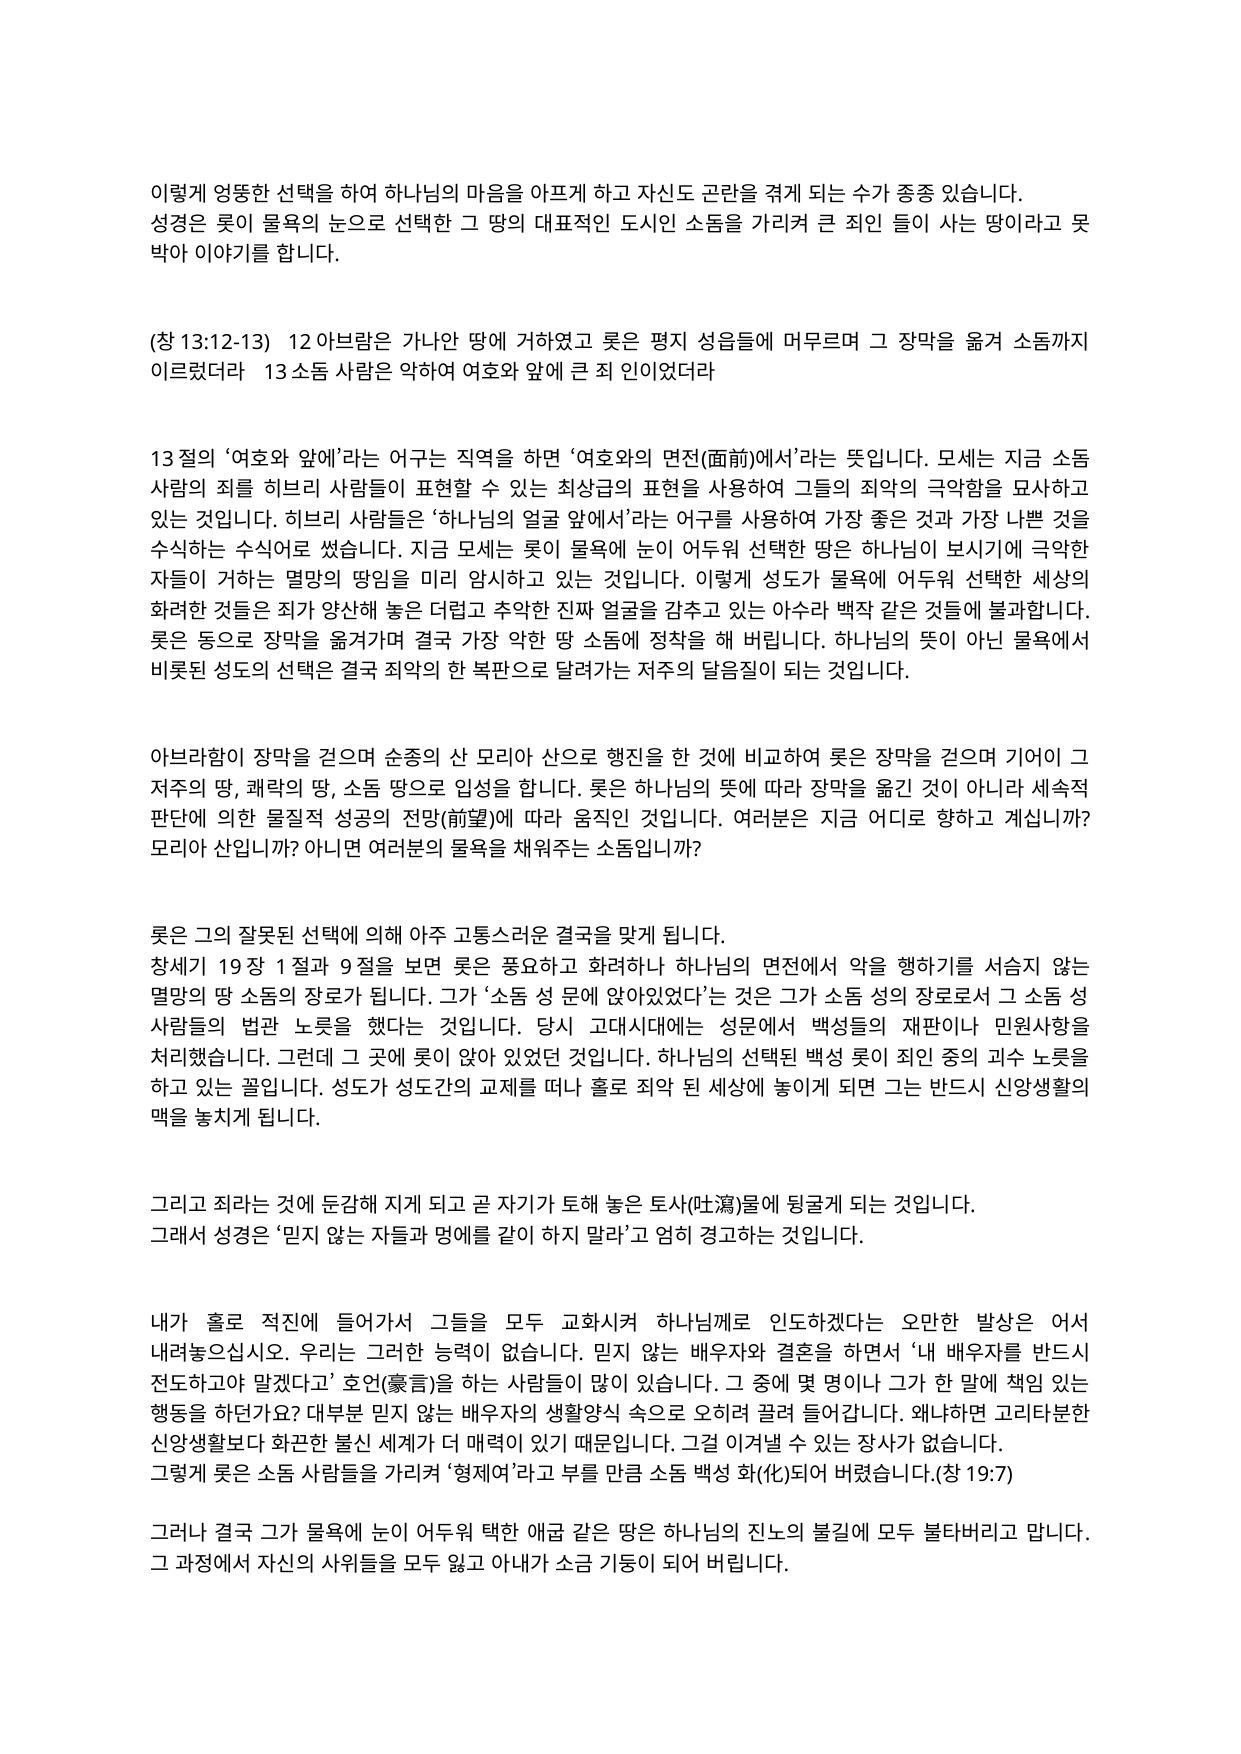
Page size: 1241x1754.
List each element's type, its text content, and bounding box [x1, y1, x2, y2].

text 롯은 그의 잘못된 선택에 의해 아주 고통스러운 결국을 맞게 됩니다. [150, 920, 1090, 950]
text 그래서 성경은 ‘믿지 않는 자들과 멍에를 같이 하지 말라’고 엄히 경고하는 것입니다. [150, 1219, 1090, 1249]
text 아브라함이 장막을 걷으며 순종의 산 모리아 산으로 행진을 한 것에 비교하여 롯은 장막을 걷으며 기어이 그 저주의 땅, 쾌락의 땅, 소돔 땅으로 입성을 합니다. 롯은 하나님의 뜻에 따라 장막을 옮긴 것이 아니라 세속적 판단에 의한 물질적 성공의 전망(前望)에 따라 움직인 것입니다. 여러분은 지금 어디로 향하고 계십니까? 모리아 산입니까? 아니면 여러분의 물욕을 채워주는 소돔입니까? [150, 742, 1090, 863]
text 성경은 롯이 물욕의 눈으로 선택한 그 땅의 대표적인 도시인 소돔을 가리켜 큰 죄인 들이 사는 땅이라고 못 박아 이야기를 합니다. [150, 207, 1090, 268]
text 그리고 죄라는 것에 둔감해 지게 되고 곧 자기가 토해 놓은 토사(吐瀉)물에 뒹굴게 되는 것입니다. [150, 1189, 1090, 1219]
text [150, 177, 1090, 207]
text 그렇게 롯은 소돔 사람들을 가리켜 ‘형제여’라고 부를 만큼 소돔 백성 화(化)되어 버렸습니다.(창19:7) [150, 1458, 1090, 1488]
text 창세기 19장 1절과 9절을 보면 롯은 풍요하고 화려하나 하나님의 면전에서 악을 행하기를 서슴지 않는 멸망의 땅 소돔의 장로가 됩니다. 그가 ‘소돔 성 문에 앉아있었다’는 것은 그가 소돔 성의 장로로서 그 소돔 성 사람들의 법관 노릇을 했다는 것입니다. 당시 고대시대에는 성문에서 백성들의 재판이나 민원사항을 처리했습니다. 그런데 그 곳에 롯이 앉아 있었던 것입니다. 하나님의 선택된 백성 롯이 죄인 중의 괴수 노릇을 하고 있는 꼴입니다. 성도가 성도간의 교제를 떠나 홀로 죄악 된 세상에 놓이게 되면 그는 반드시 신앙생활의 맥을 놓치게 됩니다. [150, 950, 1090, 1132]
text 그러나 결국 그가 물욕에 눈이 어두워 택한 애굽 같은 땅은 하나님의 진노의 불길에 모두 불타버리고 맙니다. 그 과정에서 자신의 사위들을 모두 잃고 아내가 소금 기둥이 되어 버립니다. [150, 1516, 1090, 1577]
text 내가 홀로 적진에 들어가서 그들을 모두 교화시켜 하나님께로 인도하겠다는 오만한 발상은 어서 내려놓으십시오. 우리는 그러한 능력이 없습니다. 믿지 않는 배우자와 결혼을 하면서 ‘내 배우자를 반드시 전도하고야 말겠다고’ 호언(豪言)을 하는 사람들이 많이 있습니다. 그 중에 몇 명이나 그가 한 말에 책임 있는 행동을 하던가요? 대부분 믿지 않는 배우자의 생활양식 속으로 오히려 끌려 들어갑니다. 왜냐하면 고리타분한 신앙생활보다 화끈한 불신 세계가 더 매력이 있기 때문입니다. 그걸 이겨낼 수 있는 장사가 없습니다. [150, 1306, 1090, 1458]
text (창13:12‐13) 12아브람은 가나안 땅에 거하였고 롯은 평지 성읍들에 머무르며 그 장막을 옮겨 소돔까지 이르렀더라 13소돔 사람은 악하여 여호와 앞에 큰 죄 인이었더라 [150, 325, 1090, 386]
text 13절의 ‘여호와 앞에’라는 어구는 직역을 하면 ‘여호와의 면전(面前)에서’라는 뜻입니다. 모세는 지금 소돔 사람의 죄를 히브리 사람들이 표현할 수 있는 최상급의 표현을 사용하여 그들의 죄악의 극악함을 묘사하고 있는 것입니다. 히브리 사람들은 ‘하나님의 얼굴 앞에서’라는 어구를 사용하여 가장 좋은 것과 가장 나쁜 것을 수식하는 수식어로 썼습니다. 지금 모세는 롯이 물욕에 눈이 어두워 선택한 땅은 하나님이 보시기에 극악한 자들이 거하는 멸망의 땅임을 미리 암시하고 있는 것입니다. 이렇게 성도가 물욕에 어두워 선택한 세상의 화려한 것들은 죄가 양산해 놓은 더럽고 추악한 진짜 얼굴을 감추고 있는 아수라 백작 같은 것들에 불과합니다. 롯은 동으로 장막을 옮겨가며 결국 가장 악한 땅 소돔에 정착을 해 버립니다. 하나님의 뜻이 아닌 물욕에서 비롯된 성도의 선택은 결국 죄악의 한 복판으로 달려가는 저주의 달음질이 되는 것입니다. [150, 442, 1090, 685]
